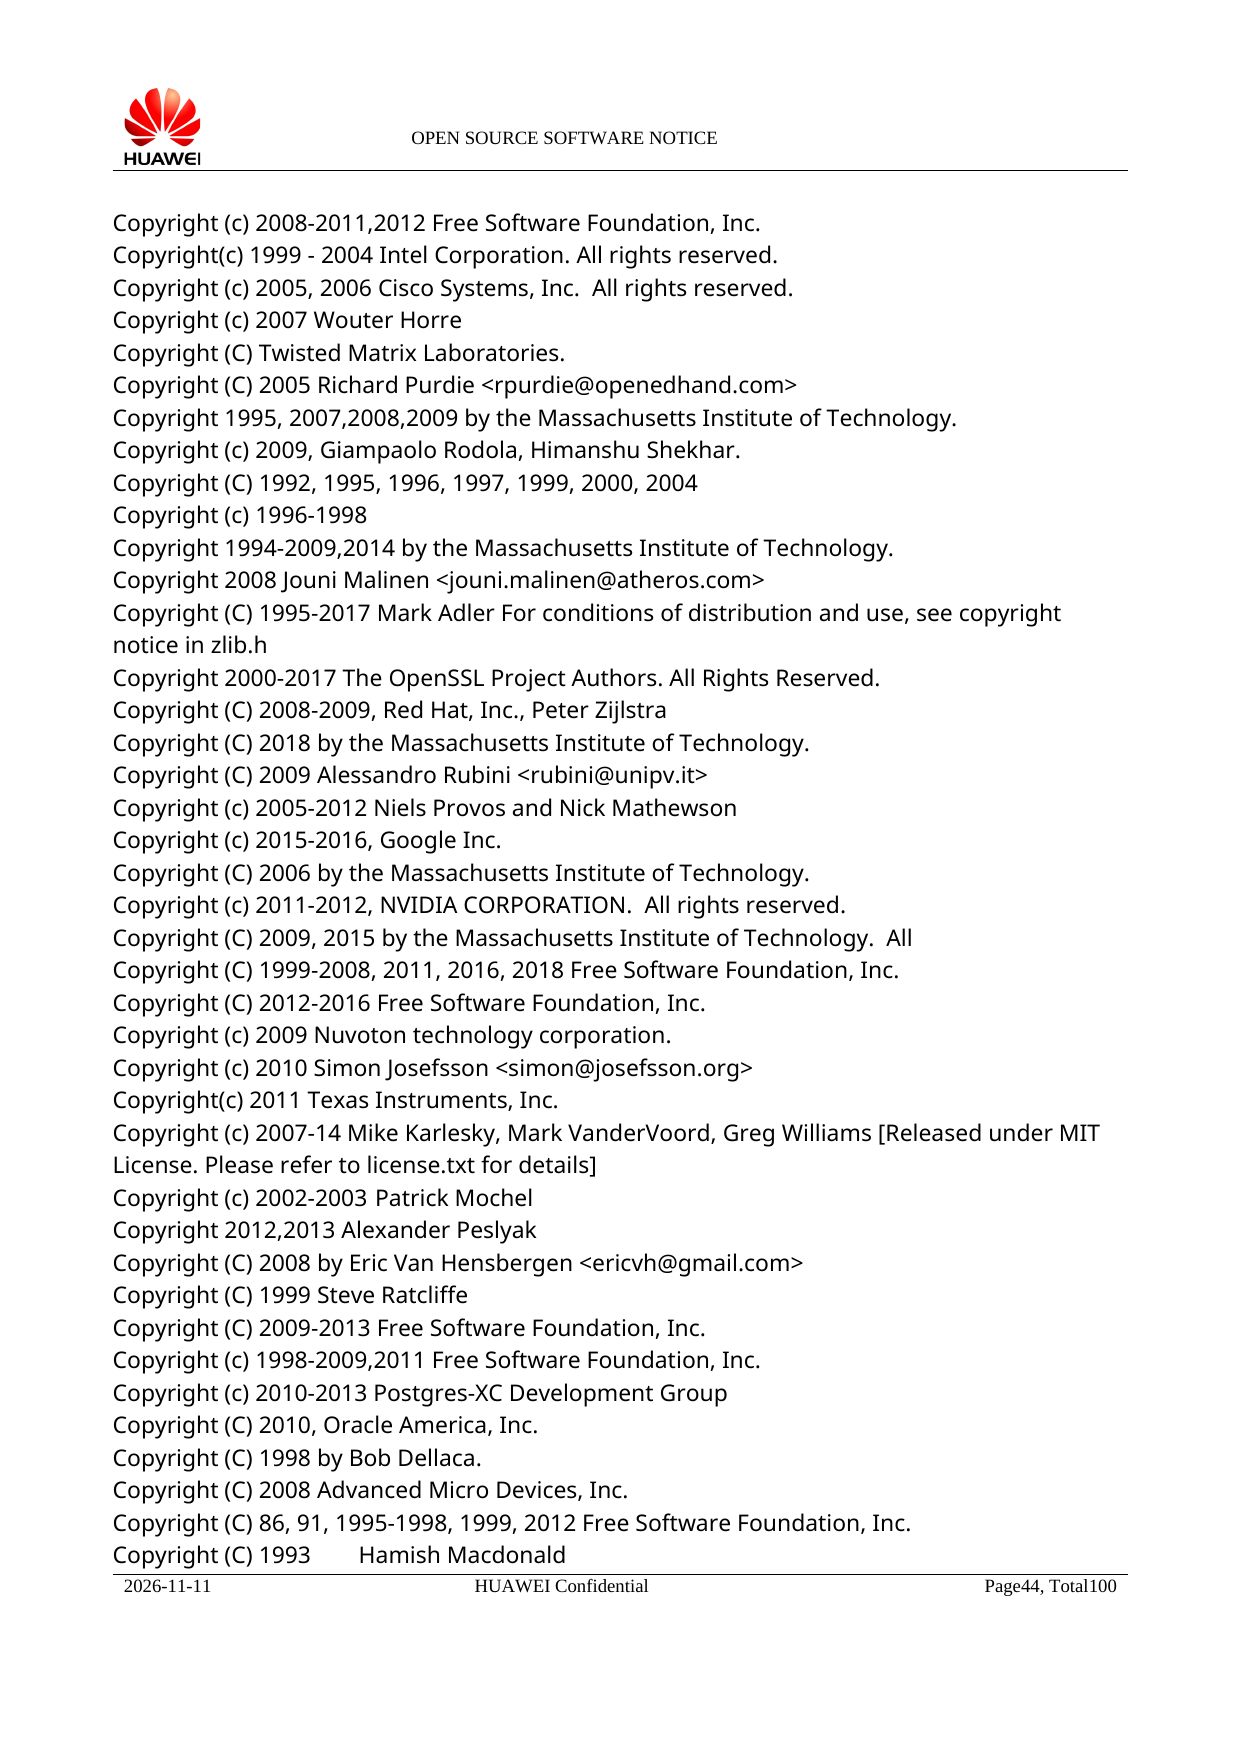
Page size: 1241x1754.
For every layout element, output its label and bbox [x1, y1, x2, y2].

picture [124, 88, 201, 165]
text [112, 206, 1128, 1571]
